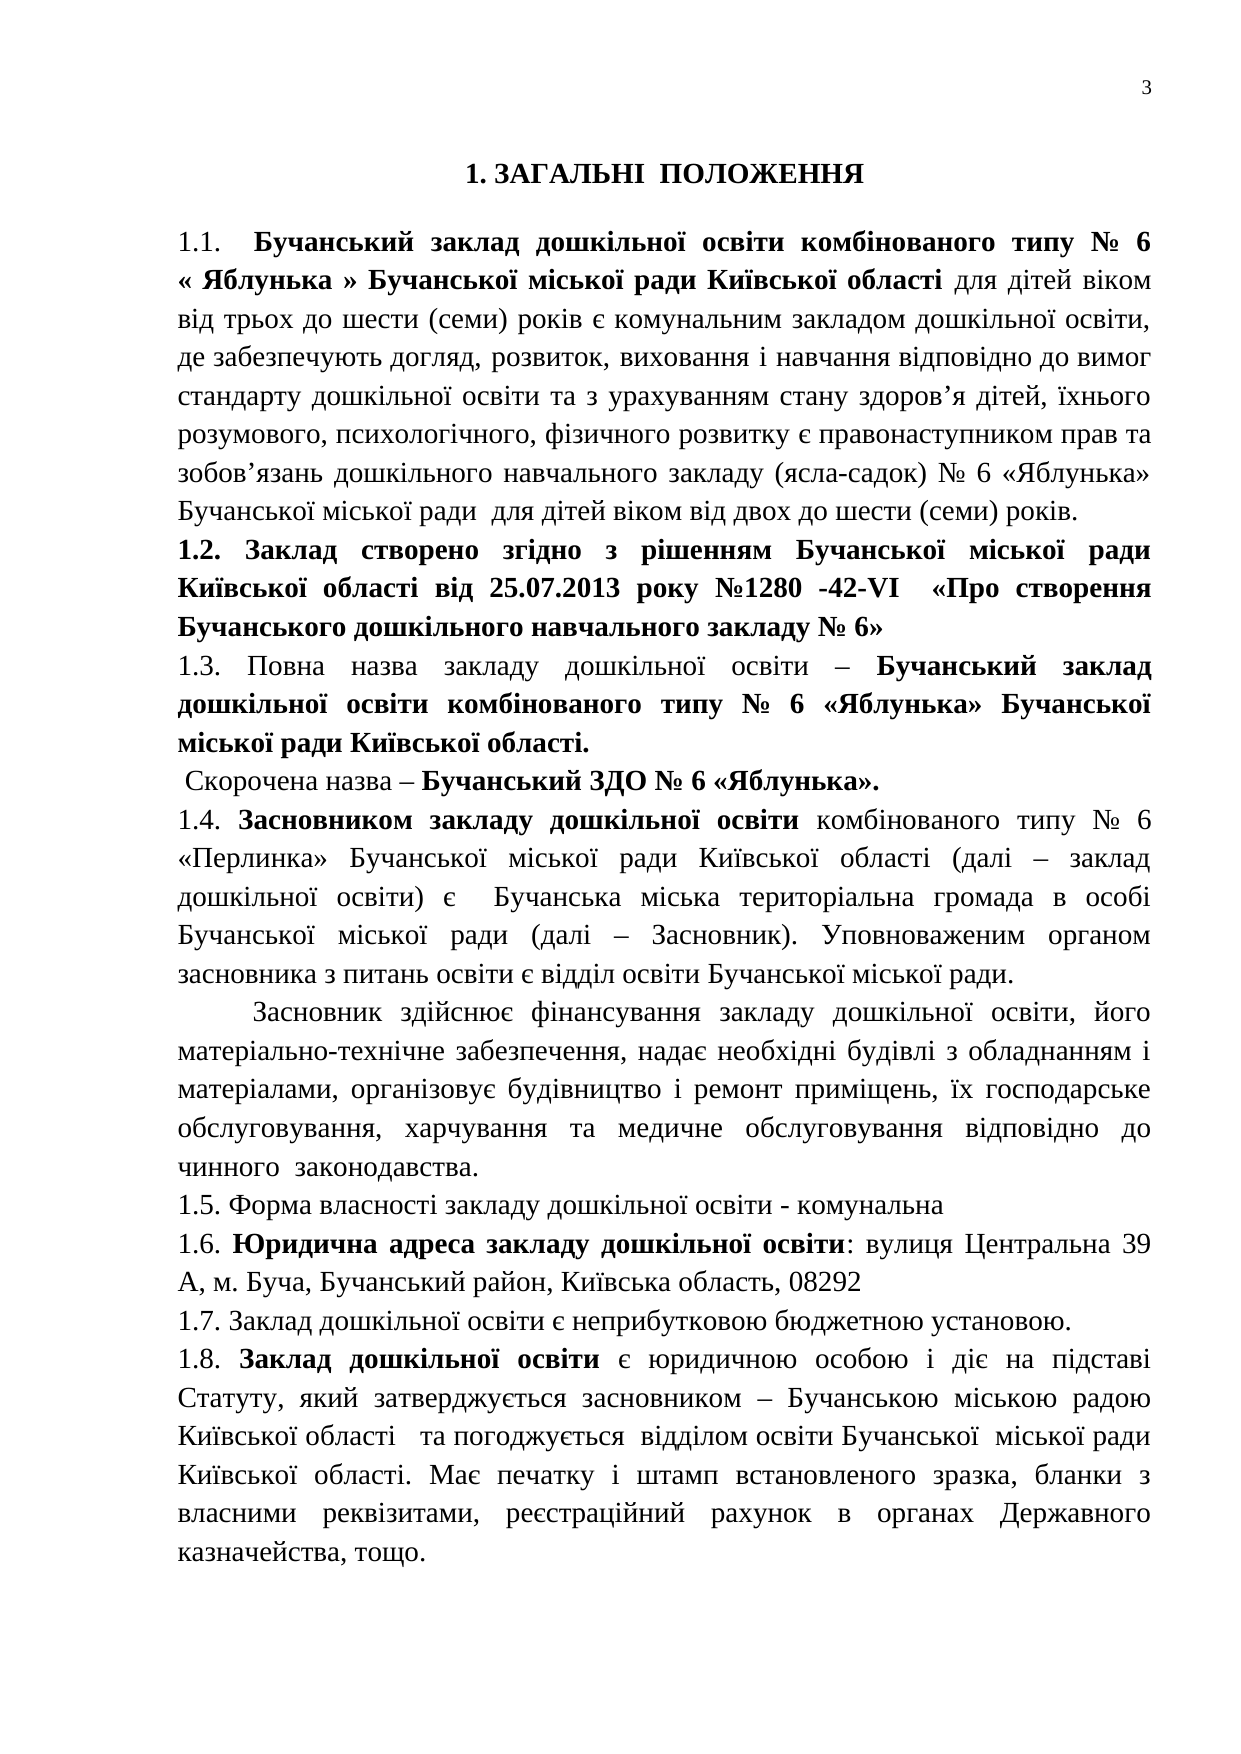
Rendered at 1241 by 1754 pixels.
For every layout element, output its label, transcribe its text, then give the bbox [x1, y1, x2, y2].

text Скорочена назва – Бучанський ЗДО № 6 «Яблунька». [177, 763, 1152, 797]
text 1.7. Заклад дошкільної освіти є неприбутковою бюджетною установою. [177, 1303, 1152, 1336]
text 1.5. Форма власності закладу дошкільної освіти - комунальна [177, 1187, 1152, 1221]
text 1.4. Засновником закладу дошкільної освіти комбінованого типу № 6 «Перлинка» Бучанської міської ради Київської області (далі – заклад дошкільної освіти) є Бучанська міська територіальна громада в особі Бучанської міської ради (далі – Засновник). Уповноваженим органом засновника з питань освіти є відділ освіти Бучанської міської ради. [177, 802, 1152, 989]
text 1.1. Бучанський заклад дошкільної освіти комбінованого типу № 6 « Яблунька » Бучанської міської ради Київської області для дітей віком від трьох до шести (семи) років є комунальним закладом дошкільної освіти, де забезпечують догляд, розвиток, виховання i навчання відповідно до вимог стандарту дошкільної освіти та з урахуванням стану здоров’я дітей, їхнього розумового, психологічного, фізичного розвитку є правонаступником прав та зобов’язань дошкільного навчального закладу (ясла-садок) № 6 «Яблунька» Бучанської міської ради для дітей віком від двох до шести (семи) років. [177, 334, 1152, 378]
text Засновник здійснює фінансування закладу дошкільної освіти, його матеріально-технічне забезпечення, надає необхідні будівлі з обладнанням і матеріалами, організовує будівництво і ремонт приміщень, їх господарське обслуговування, харчування та медичне обслуговування відповідно до чинного законодавства. [177, 994, 1152, 1182]
text 1.2. Заклад створено згідно з рішенням Бучанської міської ради Київської області від 25.07.2013 року №1280 -42-VI «Про створення Бучанського дошкільного навчального закладу № 6» [177, 532, 1152, 643]
text 1.1. Бучанський заклад дошкільної освіти комбінованого типу № 6 « Яблунька » Бучанської міської ради Київської області для дітей віком від трьох до шести (семи) років є комунальним закладом дошкільної освіти, де забезпечують догляд, розвиток, виховання i навчання відповідно до вимог стандарту дошкільної освіти та з урахуванням стану здоров’я дітей, їхнього розумового, психологічного, фізичного розвитку є правонаступником прав та зобов’язань дошкільного навчального закладу (ясла-садок) № 6 «Яблунька» Бучанської міської ради для дітей віком від двох до шести (семи) років. [177, 411, 1152, 527]
text 1.3. Повна назва закладу дошкільної освіти – Бучанський заклад дошкільної освіти комбінованого типу № 6 «Яблунька» Бучанської міської ради Київської області. [177, 648, 1152, 758]
text 1.1. Бучанський заклад дошкільної освіти комбінованого типу № 6 « Яблунька » Бучанської міської ради Київської області для дітей віком від трьох до шести (семи) років є комунальним закладом дошкільної освіти, де забезпечують догляд, розвиток, виховання i навчання відповідно до вимог стандарту дошкільної освіти та з урахуванням стану здоров’я дітей, їхнього розумового, психологічного, фізичного розвитку є правонаступником прав та зобов’язань дошкільного навчального закладу (ясла-садок) № 6 «Яблунька» Бучанської міської ради для дітей віком від двох до шести (семи) років. [177, 224, 1152, 301]
text 1.6. Юридична адреса закладу дошкільної освіти: вулиця Центральна 39 А, м. Буча, Бучанський район, Київська область, 08292 [177, 1226, 1152, 1298]
text 1.8. Заклад дошкільної освіти є юридичною особою і діє на підставі Статуту, який затверджується засновником – Бучанською міською радою Київської області та погоджується відділом освіти Бучанської міської ради Київської області. Має печатку і штамп встановленого зразка, бланки з власними реквізитами, реєстраційний рахунок в органах Державного казначейства, тощо. [177, 1341, 1152, 1568]
text 1. ЗАГАЛЬНІ ПОЛОЖЕННЯ [177, 157, 1152, 190]
